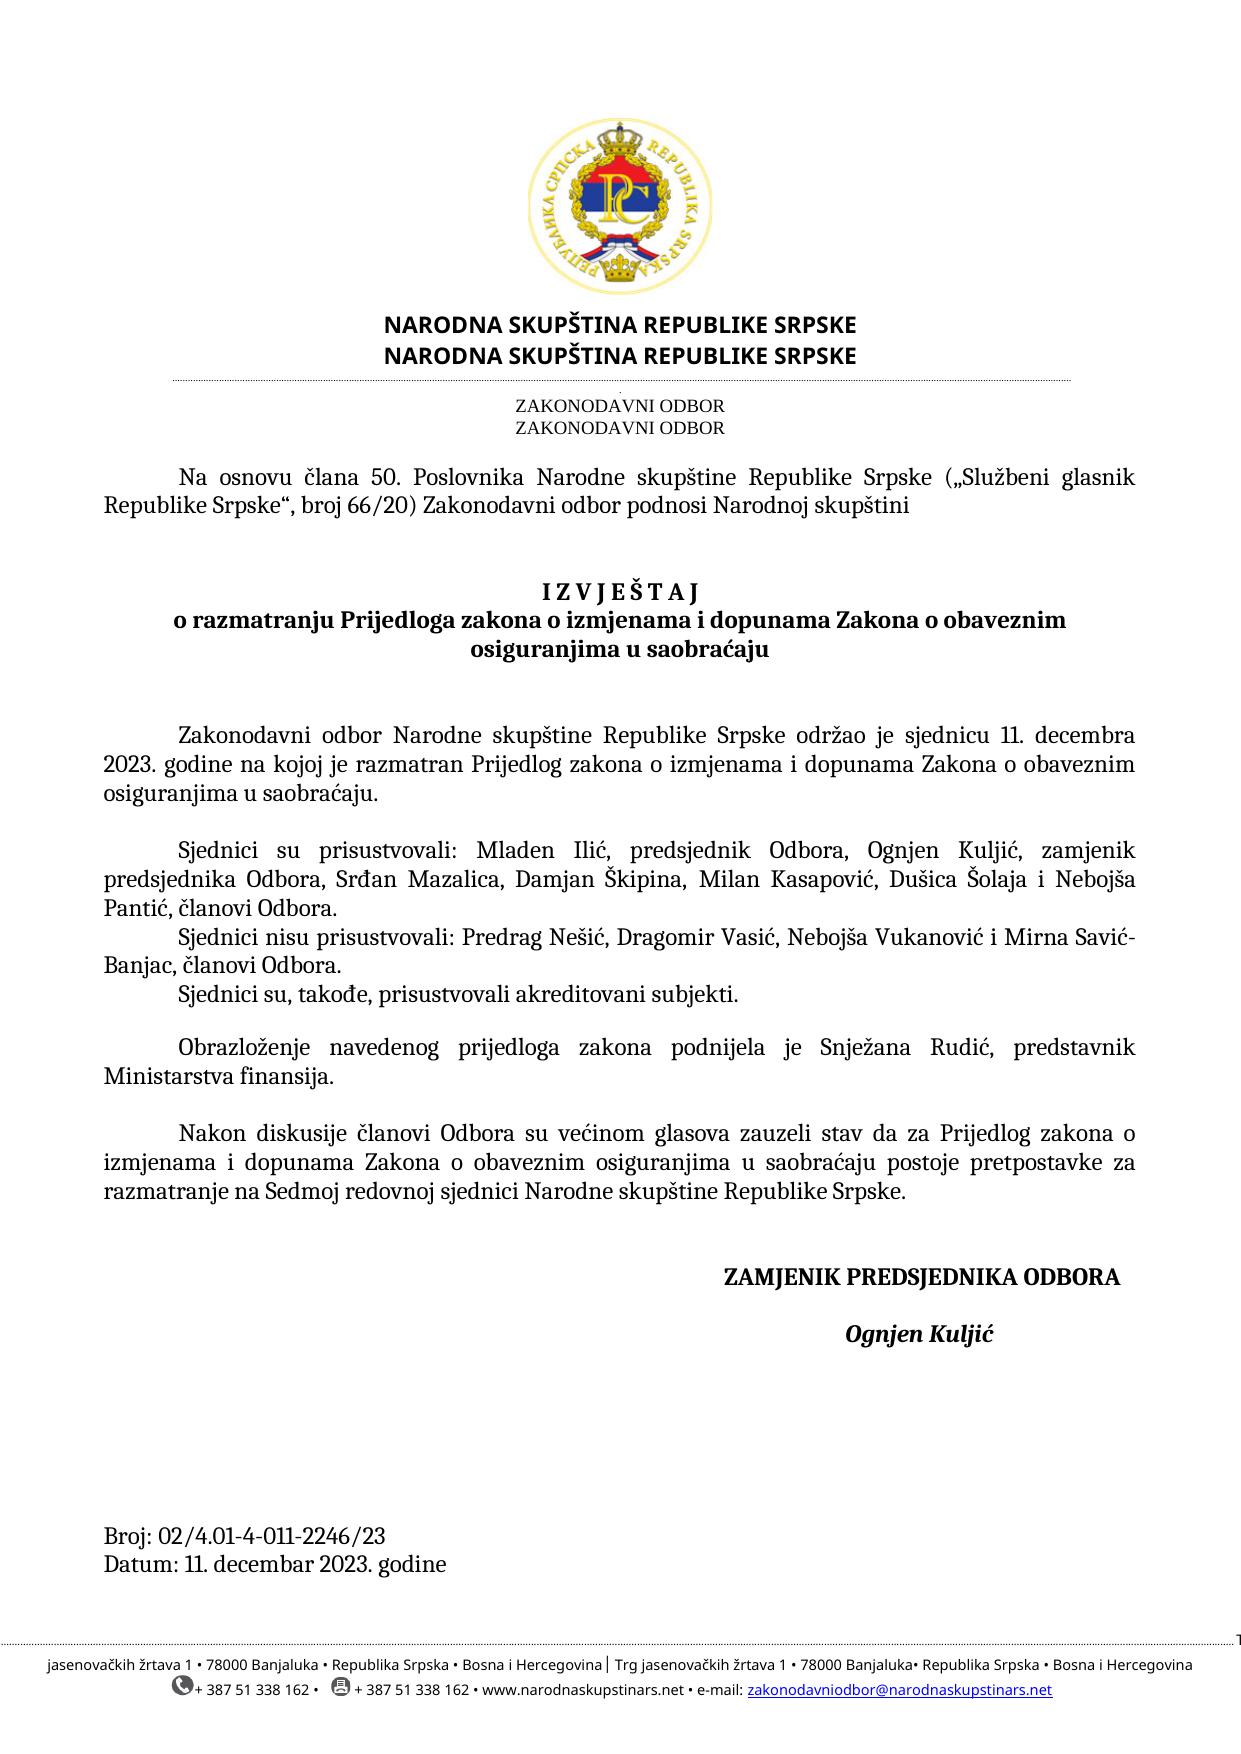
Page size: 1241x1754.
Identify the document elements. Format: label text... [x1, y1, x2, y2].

text o razmatranju Prijedloga zakona o izmjenama i dopunama Zakona o obaveznim osiguranjima u saobraćaju [103, 606, 1137, 664]
text Na osnovu člana 50. Poslovnika Narodne skupštine Republike Srpske („Službeni glasnik Republike Srpske“, broj 66/20) Zakonodavni odbor podnosi Narodnoj skupštini [103, 462, 1137, 520]
text Datum: 11. decembar 2023. godine [103, 1550, 1137, 1579]
text Ognjen Kuljić [103, 1320, 1137, 1349]
text I Z V J E Š T A J [103, 577, 1137, 606]
text Obrazloženje navedenog prijedloga zakona podnijela je Snježana Rudić, predstavnik Ministarstva finansija. [103, 1033, 1137, 1090]
text Sjednici nisu prisustvovali: Predrag Nešić, Dragomir Vasić, Nebojša Vukanović i Mirna Savić-Banjac, članovi Odbora. [103, 922, 1137, 980]
text Zakonodavni odbor Narodne skupštine Republike Srpske održao je sjednicu 11. decembra 2023. godine na kojoj je razmatran Prijedlog zakona o izmjenama i dopunama Zakona o obaveznim osiguranjima u saobraćaju. [103, 721, 1137, 807]
text Nakon diskusije članovi Odbora su većinom glasova zauzeli stav da za Prijedlog zakona o izmjenama i dopunama Zakona o obaveznim osiguranjima u saobraćaju postoje pretpostavke za razmatranje na Sedmoj redovnoj sjednici Narodne skupštine Republike Srpske. [103, 1119, 1137, 1205]
text Sjednici su, takođe, prisustvovali akreditovani subjekti. [103, 980, 1137, 1009]
text Sjednici su prisustvovali: Mladen Ilić, predsjednik Odbora, Ognjen Kuljić, zamjenik predsjednika Odbora, Srđan Mazalica, Damjan Škipina, Milan Kasapović, Dušica Šolaja i Nebojša Pantić, članovi Odbora. [103, 836, 1137, 922]
text Broj: 02/4.01-4-011-2246/23 [103, 1522, 1137, 1550]
text ZAMJENIK PREDSJEDNIKA ODBORA [103, 1263, 1137, 1292]
